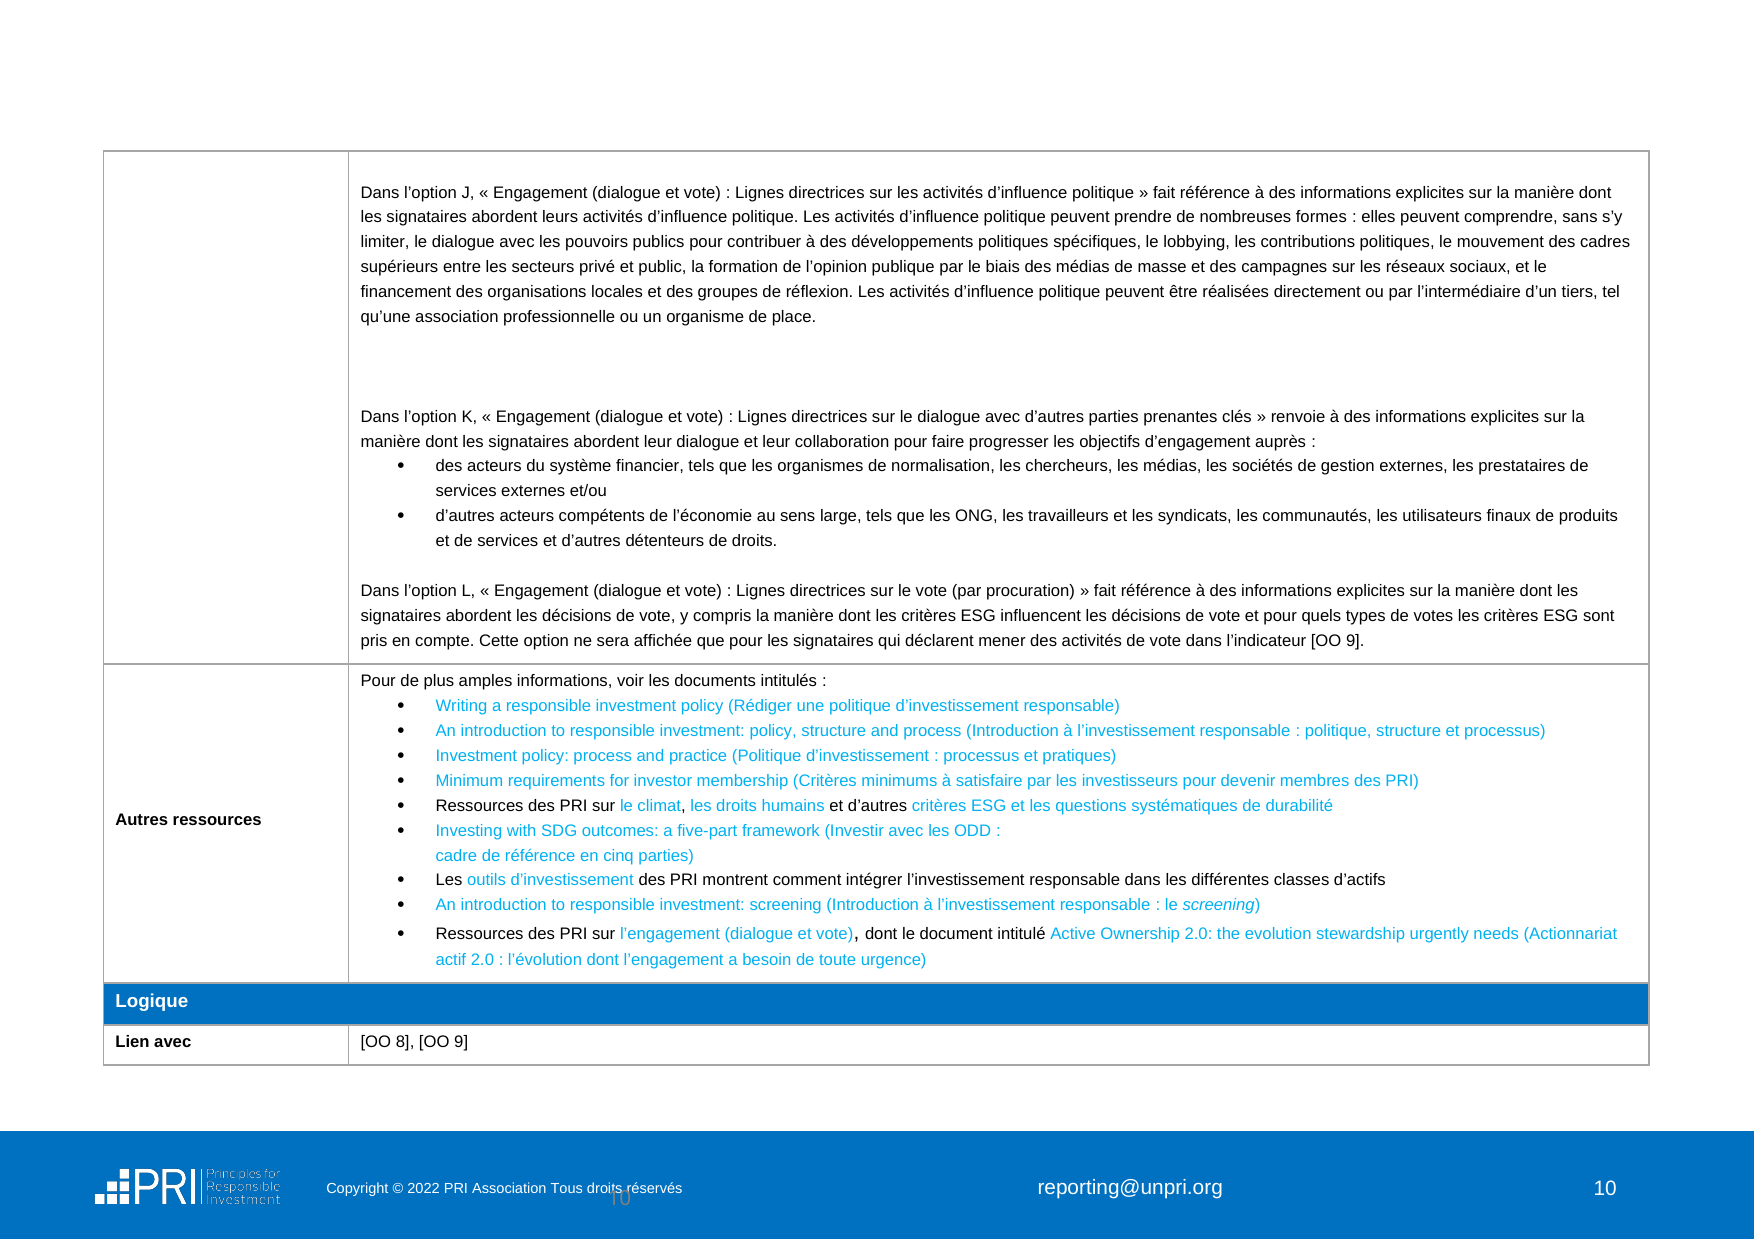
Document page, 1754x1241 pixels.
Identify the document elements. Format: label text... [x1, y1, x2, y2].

table_cell Logique [104, 984, 1648, 1024]
picture [92, 1166, 282, 1207]
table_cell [349, 152, 1648, 663]
table_cell Autres ressources [104, 665, 348, 982]
table_cell [OO 8], [OO 9] [349, 1026, 1648, 1064]
table_cell Pour de plus amples informations, voir les documents intitulés : Writing a responsible investment policy (Rédiger une politique d’investissement responsable) An introduction to responsible investment: policy, structure and process (Introduction à l’investissement responsable : politique, structure et processus) Investment policy: process and practice (Politique d’investissement : processus et pratiques) Minimum requirements for investor membership (Critères minimums à satisfaire par les investisseurs pour devenir membres des PRI) Ressources des PRI sur le climat, les droits humains et d’autres critères ESG et les questions systématiques de durabilité Investing with SDG outcomes: a five-part framework (Investir avec les ODD : cadre de référence en cinq parties) Les outils d’investissement des PRI montrent comment intégrer l’investissement responsable dans les différentes classes d’actifs An introduction to responsible investment: screening (Introduction à l’investissement responsable : le screening) Ressources des PRI sur l’engagement (dialogue et vote), dont le document intitulé Active Ownership 2.0: the evolution stewardship urgently needs (Actionnariat actif 2.0 : l’évolution dont l’engagement a besoin de toute urgence) [349, 665, 1648, 982]
table_cell Lien avec [104, 1026, 348, 1064]
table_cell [104, 152, 348, 663]
